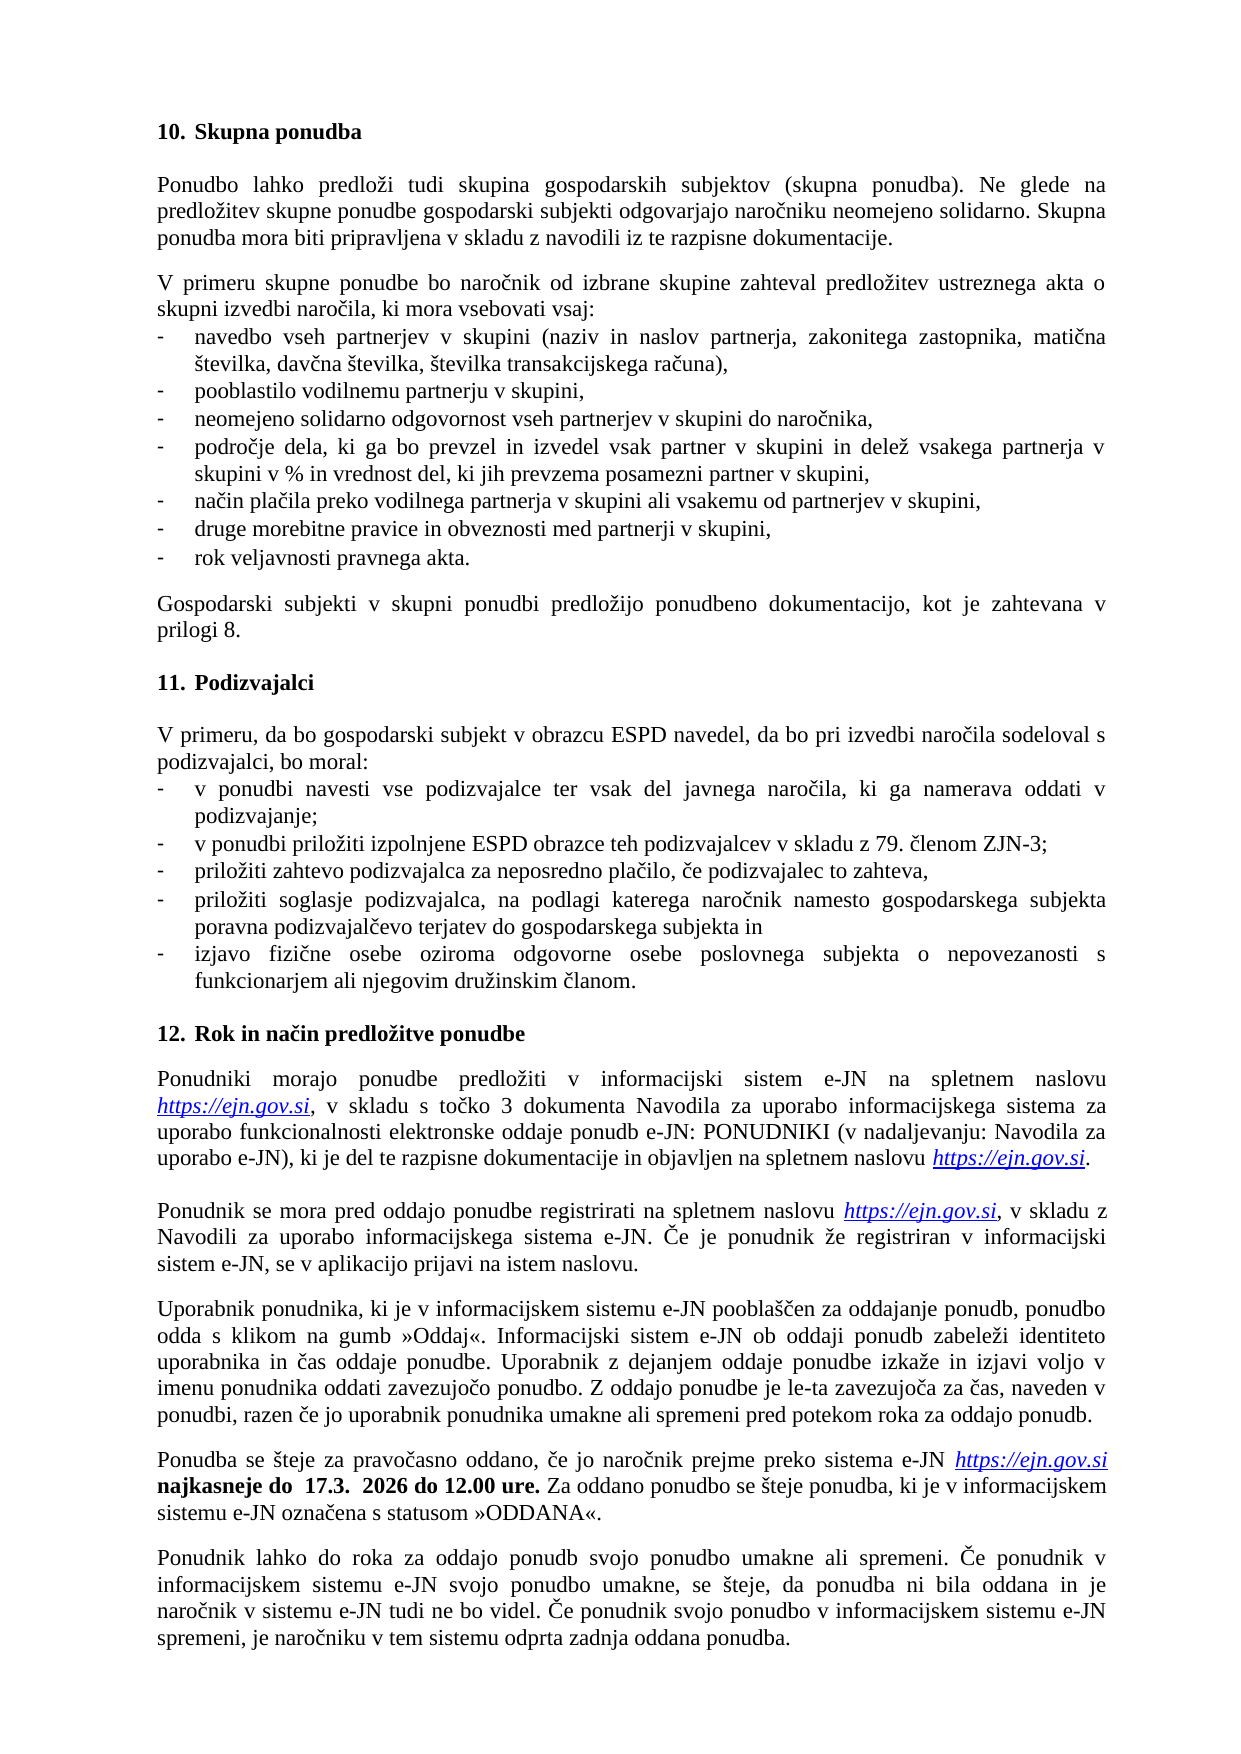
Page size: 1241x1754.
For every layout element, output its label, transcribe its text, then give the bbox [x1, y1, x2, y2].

list področje dela, ki ga bo prevzel in izvedel vsak partner v skupini in delež vsakega partnerja v skupini v % in vrednost del, ki jih prevzema posamezni partner v skupini, [157, 432, 1107, 487]
text V primeru skupne ponudbe bo naročnik od izbrane skupine zahteval predložitev ustreznega akta o skupni izvedbi naročila, ki mora vsebovati vsaj: [157, 269, 1107, 322]
text Ponudnik se mora pred oddajo ponudbe registrirati na spletnem naslovu https://ejn.gov.si, v skladu z Navodili za uporabo informacijskega sistema e-JN. Če je ponudnik že registriran v informacijski sistem e-JN, se v aplikacijo prijavi na istem naslovu. [157, 1197, 1107, 1276]
list druge morebitne pravice in obveznosti med partnerji v skupini, [157, 514, 1107, 543]
list Podizvajalci [157, 669, 1107, 695]
list priložiti soglasje podizvajalca, na podlagi katerega naročnik namesto gospodarskega subjekta poravna podizvajalčevo terjatev do gospodarskega subjekta in [157, 885, 1107, 939]
list pooblastilo vodilnemu partnerju v skupini, [157, 376, 1107, 404]
list v ponudbi priložiti izpolnjene ESPD obrazce teh podizvajalcev v skladu z 79. členom ZJN-3; [157, 829, 1107, 857]
text V primeru, da bo gospodarski subjekt v obrazcu ESPD navedel, da bo pri izvedbi naročila sodeloval s podizvajalci, bo moral: [157, 722, 1107, 774]
list priložiti zahtevo podizvajalca za neposredno plačilo, če podizvajalec to zahteva, [157, 857, 1107, 885]
text Ponudbo lahko predloži tudi skupina gospodarskih subjektov (skupna ponudba). Ne glede na predložitev skupne ponudbe gospodarski subjekti odgovarjajo naročniku neomejeno solidarno. Skupna ponudba mora biti pripravljena v skladu z navodili iz te razpisne dokumentacije. [157, 171, 1107, 250]
text Gospodarski subjekti v skupni ponudbi predložijo ponudbeno dokumentacijo, kot je zahtevana v prilogi 8. [157, 590, 1107, 642]
list v ponudbi navesti vse podizvajalce ter vsak del javnega naročila, ki ga namerava oddati v podizvajanje; [157, 774, 1107, 829]
list Rok in način predložitve ponudbe [157, 1020, 1107, 1046]
text Ponudniki morajo ponudbe predložiti v informacijski sistem e-JN na spletnem naslovu https://ejn.gov.si, v skladu s točko 3 dokumenta Navodila za uporabo informacijskega sistema za uporabo funkcionalnosti elektronske oddaje ponudb e-JN: PONUDNIKI (v nadaljevanju: Navodila za uporabo e-JN), ki je del te razpisne dokumentacije in objavljen na spletnem naslovu https://ejn.gov.si. [157, 1065, 1107, 1171]
text Ponudnik lahko do roka za oddajo ponudb svojo ponudbo umakne ali spremeni. Če ponudnik v informacijskem sistemu e-JN svojo ponudbo umakne, se šteje, da ponudba ni bila oddana in je naročnik v sistemu e-JN tudi ne bo videl. Če ponudnik svojo ponudbo v informacijskem sistemu e-JN spremeni, je naročniku v tem sistemu odprta zadnja oddana ponudba. [157, 1544, 1107, 1650]
list navedbo vseh partnerjev v skupini (naziv in naslov partnerja, zakonitega zastopnika, matična številka, davčna številka, številka transakcijskega računa), [157, 322, 1107, 376]
text Uporabnik ponudnika, ki je v informacijskem sistemu e-JN pooblaščen za oddajanje ponudb, ponudbo odda s klikom na gumb »Oddaj«. Informacijski sistem e-JN ob oddaji ponudb zabeleži identiteto uporabnika in čas oddaje ponudbe. Uporabnik z dejanjem oddaje ponudbe izkaže in izjavi voljo v imenu ponudnika oddati zavezujočo ponudbo. Z oddajo ponudbe je le-ta zavezujoča za čas, naveden v ponudbi, razen če jo uporabnik ponudnika umakne ali spremeni pred potekom roka za oddajo ponudb. [157, 1295, 1107, 1427]
list Skupna ponudba [157, 118, 1107, 144]
list rok veljavnosti pravnega akta. [157, 543, 1107, 571]
list način plačila preko vodilnega partnerja v skupini ali vsakemu od partnerjev v skupini, [157, 487, 1107, 514]
list neomejeno solidarno odgovornost vseh partnerjev v skupini do naročnika, [157, 404, 1107, 432]
text Ponudba se šteje za pravočasno oddano, če jo naročnik prejme preko sistema e-JN https://ejn.gov.si najkasneje do 17.3. 2026 do 12.00 ure. Za oddano ponudbo se šteje ponudba, ki je v informacijskem sistemu e-JN označena s statusom »ODDANA«. [157, 1446, 1107, 1525]
list izjavo fizične osebe oziroma odgovorne osebe poslovnega subjekta o nepovezanosti s funkcionarjem ali njegovim družinskim članom. [157, 939, 1107, 993]
